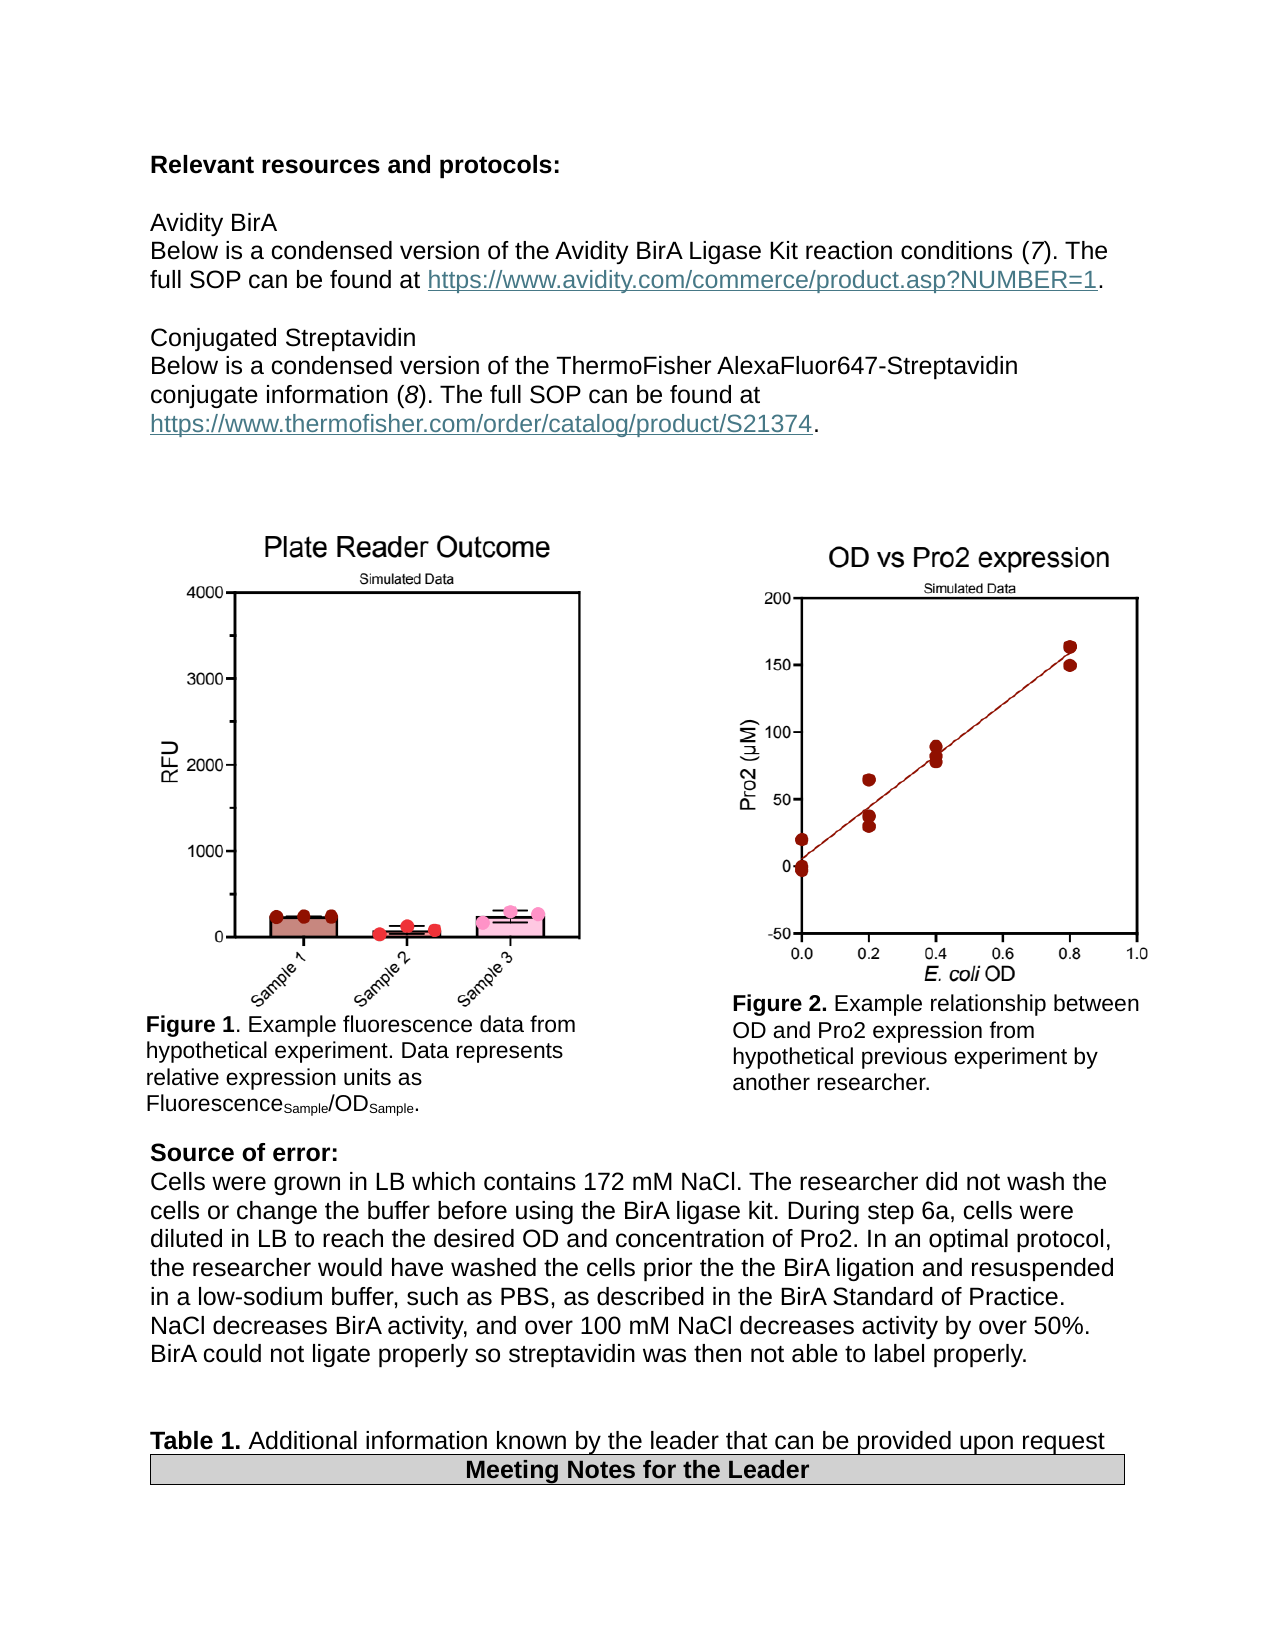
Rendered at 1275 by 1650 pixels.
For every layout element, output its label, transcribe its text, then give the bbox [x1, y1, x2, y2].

text Source of error: [150, 552, 1125, 1167]
text Table 1. Additional information known by the leader that can be provided upon request [150, 1426, 1125, 1454]
text Relevant resources and protocols: [150, 150, 1125, 179]
text Avidity BirA [150, 207, 1125, 236]
text Below is a condensed version of the ThermoFisher AlexaFluor647-Streptavidin conjugate information (8). The full SOP can be found at https://www.thermofisher.com/order/catalog/product/S21374. [150, 351, 1125, 437]
text Conjugated Streptavidin [150, 322, 1125, 351]
text Below is a condensed version of the Avidity BirA Ligase Kit reaction conditions (7). The full SOP can be found at https://www.avidity.com/commerce/product.asp?NUMBER=1. [150, 236, 1125, 294]
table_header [151, 1455, 1124, 1484]
text Cells were grown in LB which contains 172 mM NaCl. The researcher did not wash the cells or change the buffer before using the BirA ligase kit. During step 6a, cells were diluted in LB to reach the desired OD and concentration of Pro2. In an optimal protocol, the researcher would have washed the cells prior the the BirA ligation and resuspended in a low-sodium buffer, such as PBS, as described in the BirA Standard of Practice. NaCl decreases BirA activity, and over 100 mM NaCl decreases activity by over 50%. BirA could not ligate properly so streptavidin was then not able to label properly. [150, 1167, 1125, 1368]
